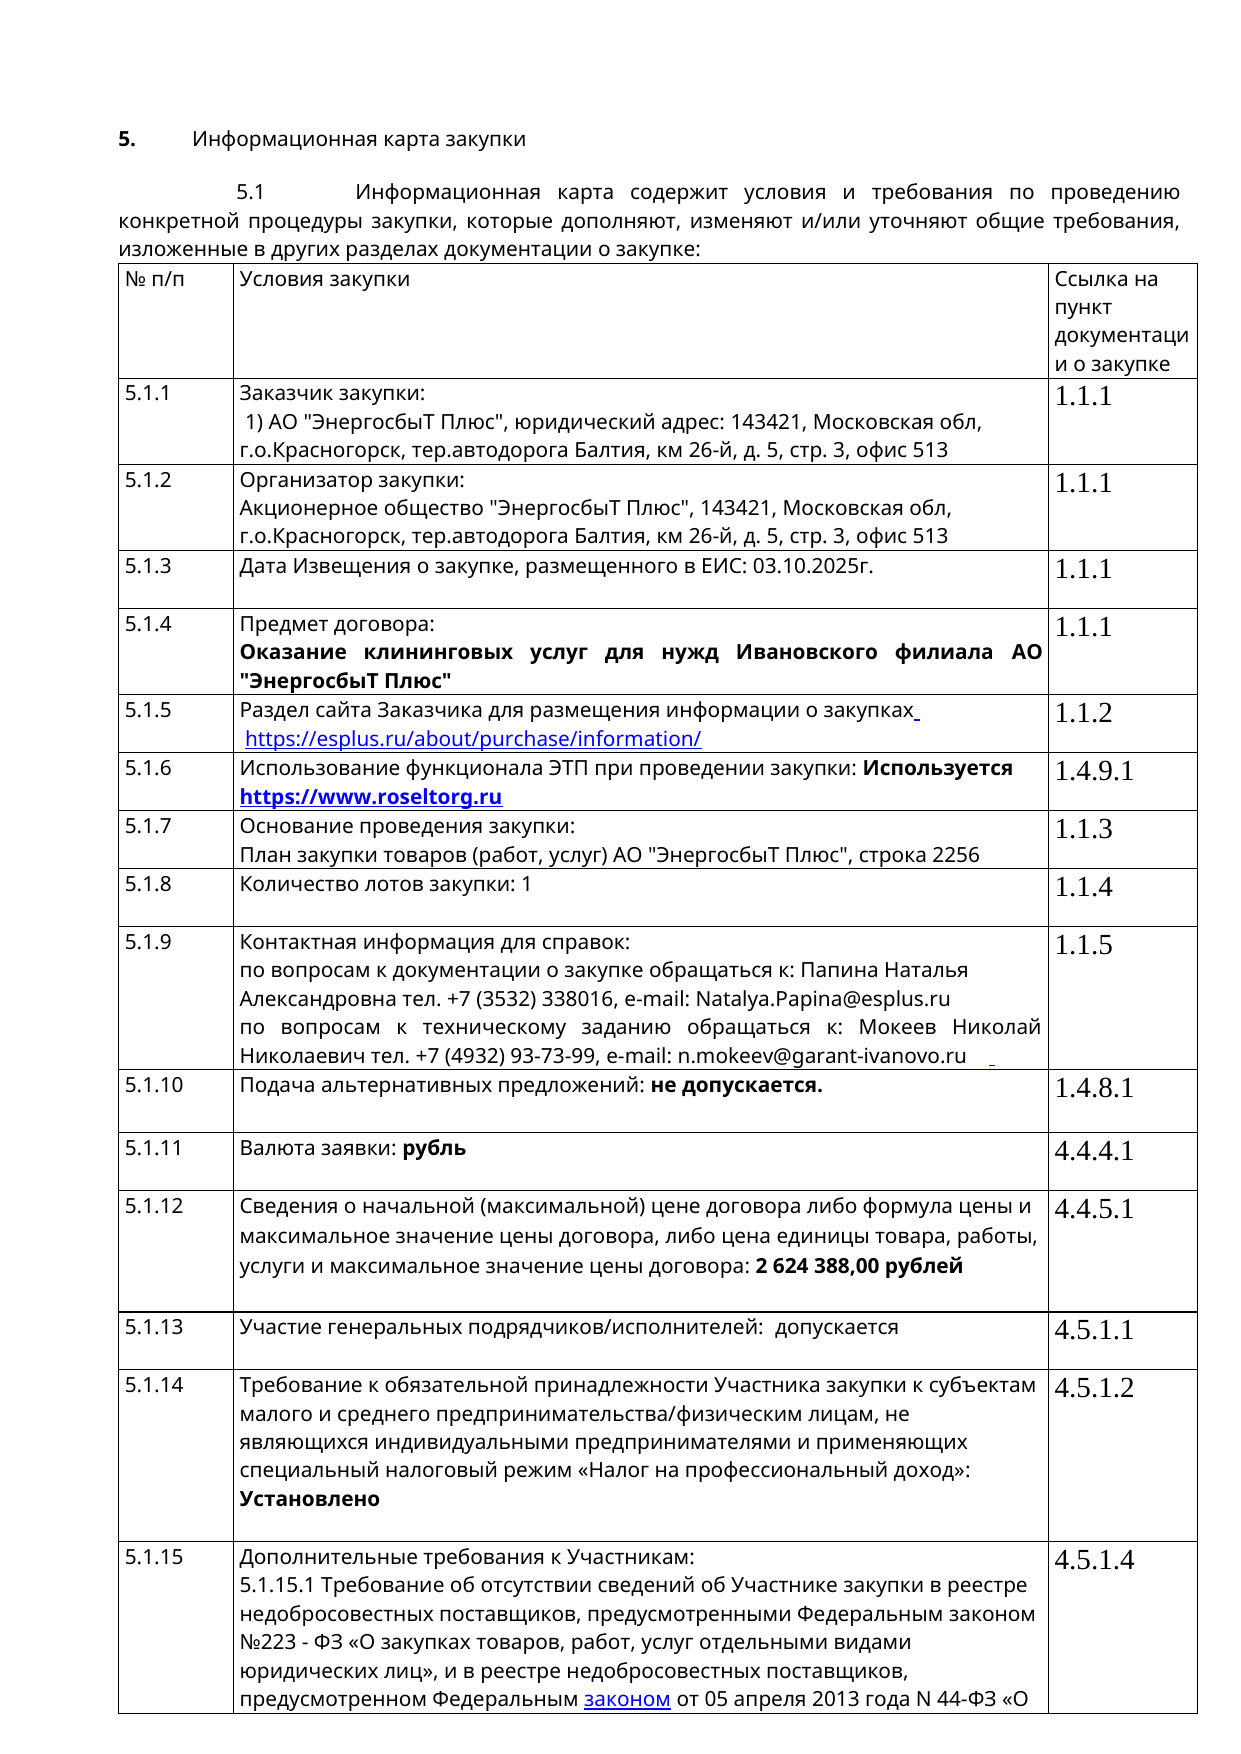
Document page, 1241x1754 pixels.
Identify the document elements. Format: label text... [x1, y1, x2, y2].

table_cell [119, 379, 233, 464]
table_cell [119, 609, 233, 694]
table_cell [119, 753, 233, 810]
table_cell 1.4.8.1 [1049, 1070, 1197, 1132]
table_cell Подача альтернативных предложений: не допускается. [234, 1070, 1048, 1132]
table_cell 4.5.1.4 [1049, 1542, 1197, 1713]
table_cell 1.1.2 [1049, 695, 1197, 752]
table_cell 1.1.5 [1049, 927, 1197, 1069]
table_header Условия закупки [234, 264, 1048, 377]
table_cell Сведения о начальной (максимальной) цене договора либо формула цены и максимальное значение цены договора, либо цена единицы товара, работы, услуги и максимальное значение цены договора: 2 624 388,00 рублей [234, 1191, 1048, 1311]
table_cell Дата Извещения о закупке, размещенного в ЕИС: 03.10.2025г. [234, 551, 1048, 608]
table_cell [234, 1542, 1048, 1713]
table_cell Количество лотов закупки: 1 [234, 869, 1048, 926]
table_cell [119, 1133, 233, 1190]
table_cell [119, 869, 233, 926]
table_cell 1.1.3 [1049, 811, 1197, 868]
table_cell [119, 551, 233, 608]
table_cell Раздел сайта Заказчика для размещения информации о закупках https://esplus.ru/about/purchase/information/ [234, 695, 1048, 752]
table_cell 1.1.1 [1049, 465, 1197, 550]
table_cell 1.1.1 [1049, 609, 1197, 694]
table_cell 1.1.4 [1049, 869, 1197, 926]
table_cell [119, 1313, 233, 1369]
table_cell [119, 1191, 233, 1311]
table_cell [119, 811, 233, 868]
table_cell Контактная информация для справок: по вопросам к документации о закупке обращаться к: Папина Наталья Александровна тел. +7 (3532) 338016, e-mail: Natalya.Papina@esplus.ru по вопросам к техническому заданию обращаться к: Мокеев Николай Николаевич тел. +7 (4932) 93-73-99, e-mail: n.mokeev@garant-ivanovo.ru [234, 927, 1048, 1069]
table_cell Использование функционала ЭТП при проведении закупки: Используется https://www.roseltorg.ru [234, 753, 1048, 810]
table_cell Предмет договора: Оказание клининговых услуг для нужд Ивановского филиала АО "ЭнергосбыТ Плюс" [234, 609, 1048, 694]
table_cell Основание проведения закупки: План закупки товаров (работ, услуг) АО "ЭнергосбыТ Плюс", строка 2256 [234, 811, 1048, 868]
table_cell [119, 695, 233, 752]
table_header Ссылка на пункт документации о закупке [1049, 264, 1197, 377]
text 5.1 Информационная карта содержит условия и требования по проведению конкретной процедуры закупки, которые дополняют, изменяют и/или уточняют общие требования, изложенные в других разделах документации о закупке: [118, 177, 1181, 263]
table_cell Участие генеральных подрядчиков/исполнителей: допускается [234, 1313, 1048, 1369]
table_cell 4.4.5.1 [1049, 1191, 1197, 1311]
table_cell 4.5.1.2 [1049, 1370, 1197, 1541]
table_cell [119, 1542, 233, 1713]
table_cell 4.4.4.1 [1049, 1133, 1197, 1190]
table_cell 1.4.9.1 [1049, 753, 1197, 810]
table_cell Заказчик закупки: 1) АО "ЭнергосбыТ Плюс", юридический адрес: 143421, Московская обл, г.о.Красногорск, тер.автодорога Балтия, км 26-й, д. 5, стр. 3, офис 513 [234, 379, 1048, 464]
table_cell Валюта заявки: рубль [234, 1133, 1048, 1190]
table_cell 1.1.1 [1049, 551, 1197, 608]
table_cell [119, 1370, 233, 1541]
table_cell [119, 465, 233, 550]
table_cell Организатор закупки: Акционерное общество "ЭнергосбыТ Плюс", 143421, Московская обл, г.о.Красногорск, тер.автодорога Балтия, км 26-й, д. 5, стр. 3, офис 513 [234, 465, 1048, 550]
table_cell Требование к обязательной принадлежности Участника закупки к субъектам малого и среднего предпринимательства/физическим лицам, не являющихся индивидуальными предпринимателями и применяющих специальный налоговый режим «Налог на профессиональный доход»: Установлено [234, 1370, 1048, 1541]
table_cell 1.1.1 [1049, 379, 1197, 464]
table_header № п/п [119, 264, 233, 377]
table_cell [119, 927, 233, 1069]
table_cell [119, 1070, 233, 1132]
subtitle Информационная карта закупки [118, 124, 1181, 152]
table_cell 4.5.1.1 [1049, 1313, 1197, 1369]
